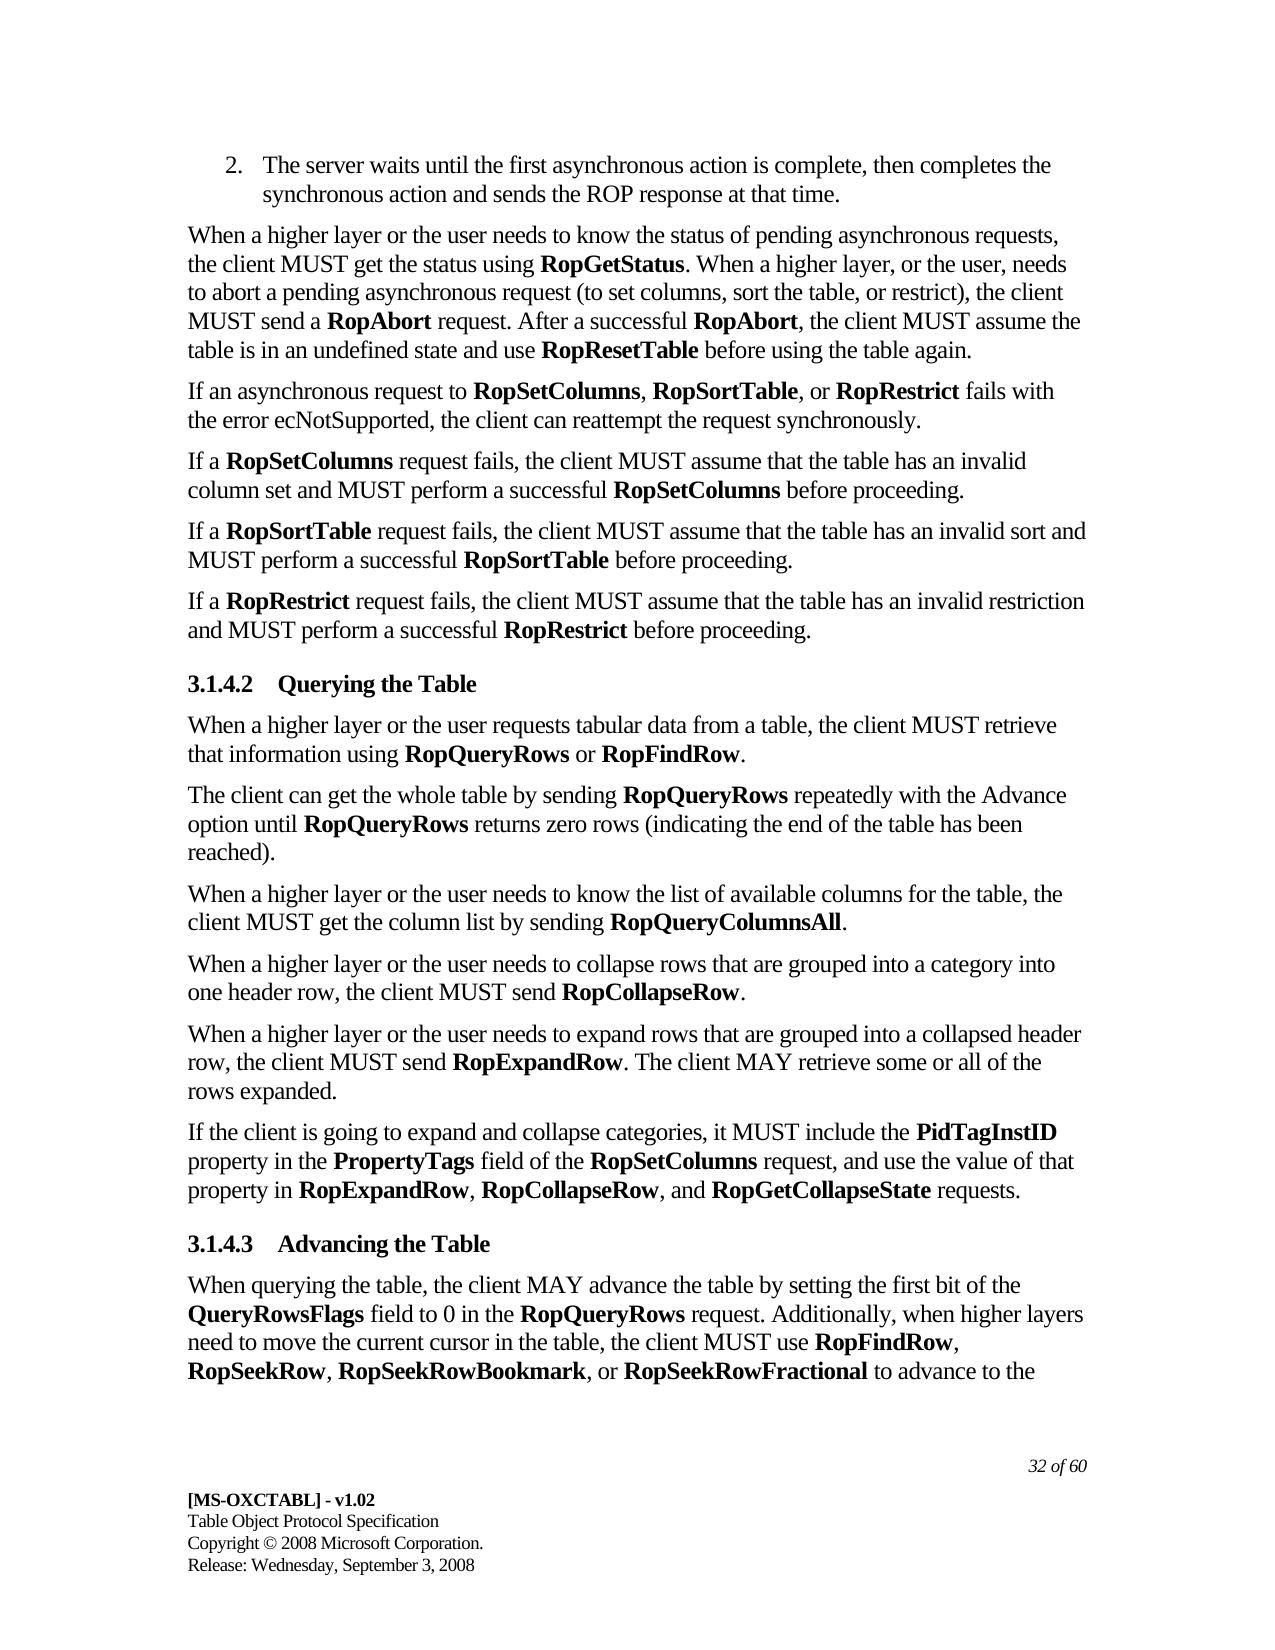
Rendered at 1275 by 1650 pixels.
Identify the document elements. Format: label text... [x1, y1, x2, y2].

text When a higher layer or the user needs to know the list of available columns for the table, the client MUST get the column list by sending RopQueryColumnsAll. [187, 879, 1087, 936]
subtitle Advancing the Table [187, 1229, 1087, 1257]
text If the client is going to expand and collapse categories, it MUST include the PidTagInstID property in the PropertyTags field of the RopSetColumns request, and use the value of that property in RopExpandRow, RopCollapseRow, and RopGetCollapseState requests. [187, 1117, 1087, 1204]
text When a higher layer or the user needs to collapse rows that are grouped into a category into one header row, the client MUST send RopCollapseRow. [187, 949, 1087, 1006]
text If a RopRestrict request fails, the client MUST assume that the table has an invalid restriction and MUST perform a successful RopRestrict before proceeding. [187, 586, 1087, 644]
subtitle Querying the Table [187, 669, 1087, 697]
text If a RopSortTable request fails, the client MUST assume that the table has an invalid sort and MUST perform a successful RopSortTable before proceeding. [187, 516, 1087, 574]
text When a higher layer or the user needs to know the status of pending asynchronous requests, the client MUST get the status using RopGetStatus. When a higher layer, or the user, needs to abort a pending asynchronous request (to set columns, sort the table, or restrict), the client MUST send a RopAbort request. After a successful RopAbort, the client MUST assume the table is in an undefined state and use RopResetTable before using the table again. [187, 220, 1087, 364]
text When a higher layer or the user requests tabular data from a table, the client MUST retrieve that information using RopQueryRows or RopFindRow. [187, 710, 1087, 767]
text When a higher layer or the user needs to expand rows that are grouped into a collapsed header row, the client MUST send RopExpandRow. The client MAY retrieve some or all of the rows expanded. [187, 1019, 1087, 1105]
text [187, 1270, 1087, 1385]
text The client can get the whole table by sending RopQueryRows repeatedly with the Advance option until RopQueryRows returns zero rows (indicating the end of the table has been reached). [187, 780, 1087, 866]
text If an asynchronous request to RopSetColumns, RopSortTable, or RopRestrict fails with the error ecNotSupported, the client can reattempt the request synchronously. [187, 376, 1087, 434]
text If a RopSetColumns request fails, the client MUST assume that the table has an invalid column set and MUST perform a successful RopSetColumns before proceeding. [187, 446, 1087, 504]
list The server waits until the first asynchronous action is complete, then completes the synchronous action and sends the ROP response at that time. [225, 150, 1087, 207]
